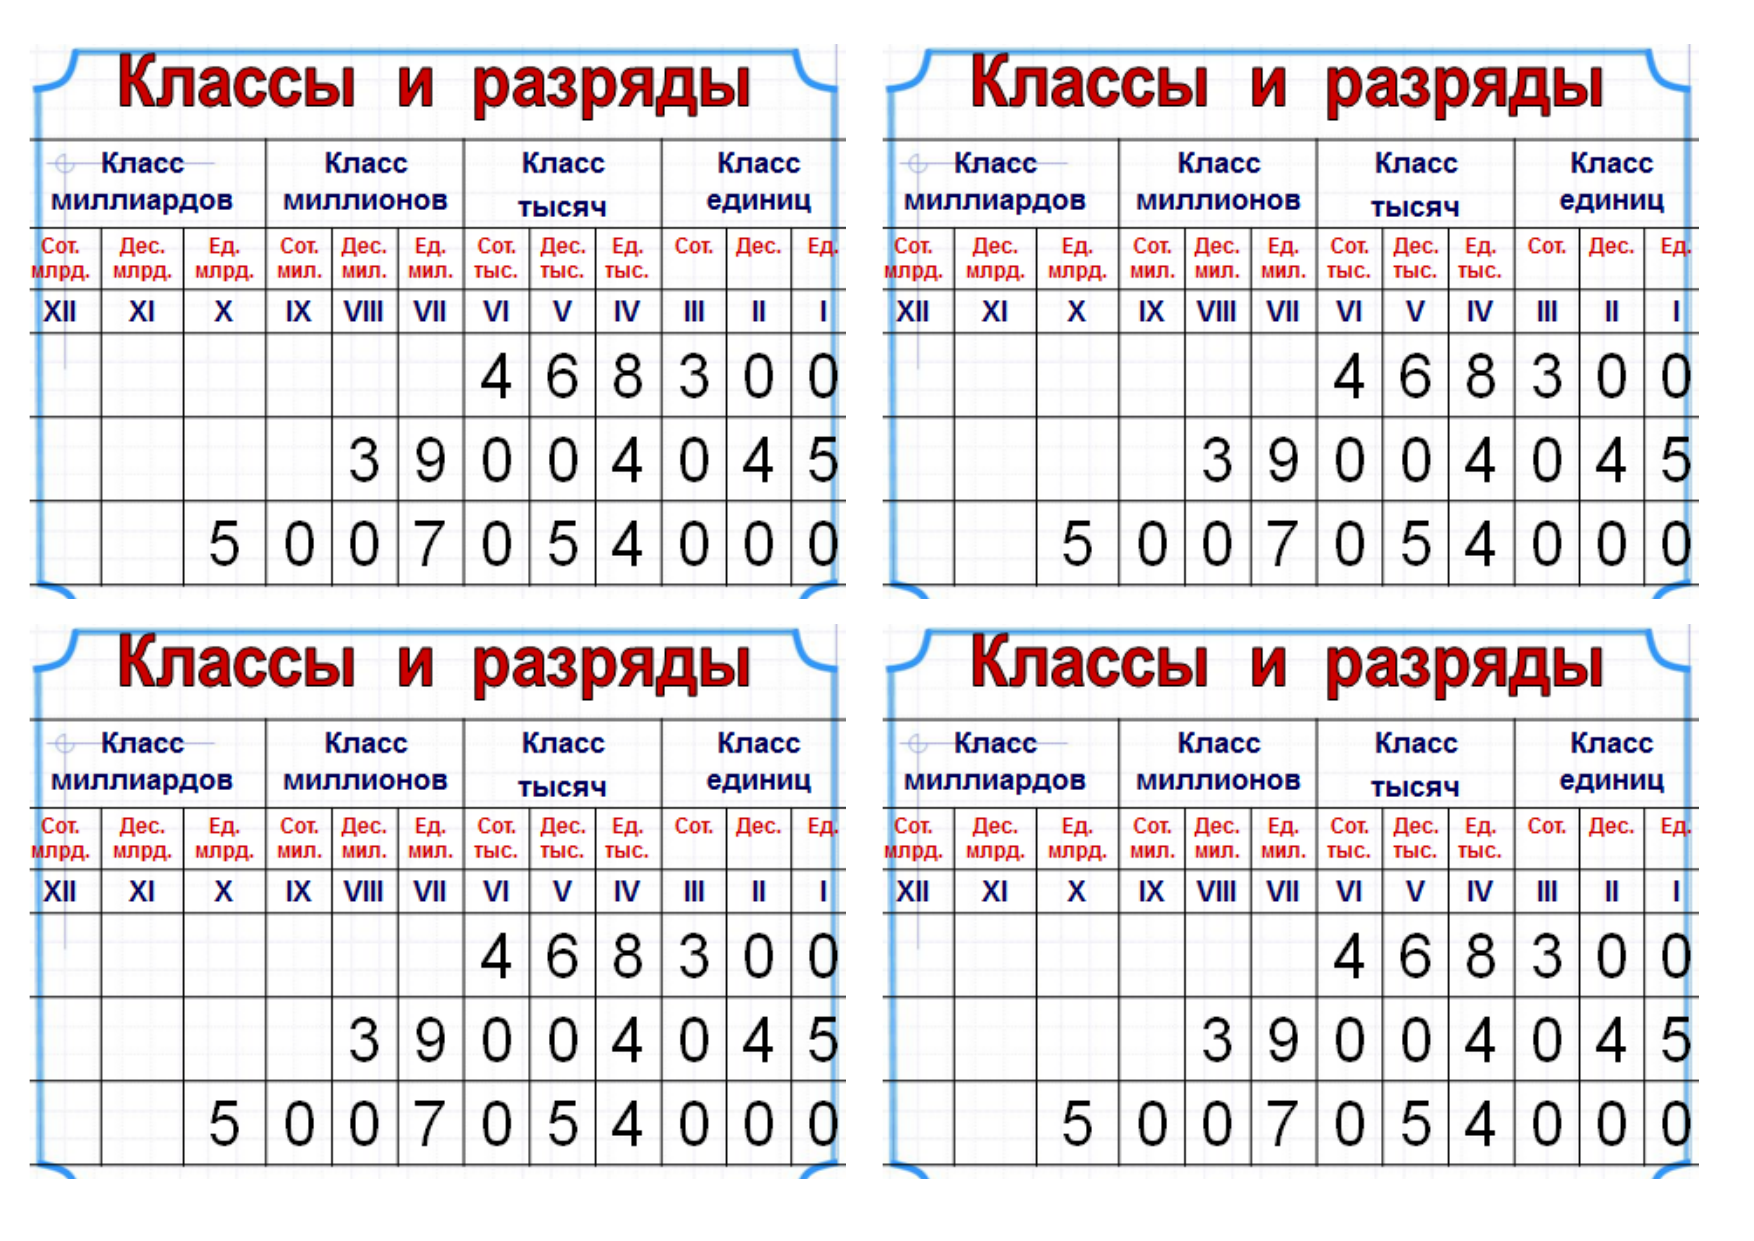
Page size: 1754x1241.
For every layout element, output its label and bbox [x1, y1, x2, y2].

picture [882, 44, 1699, 599]
picture [882, 624, 1699, 1179]
picture [29, 44, 846, 599]
picture [29, 624, 846, 1179]
